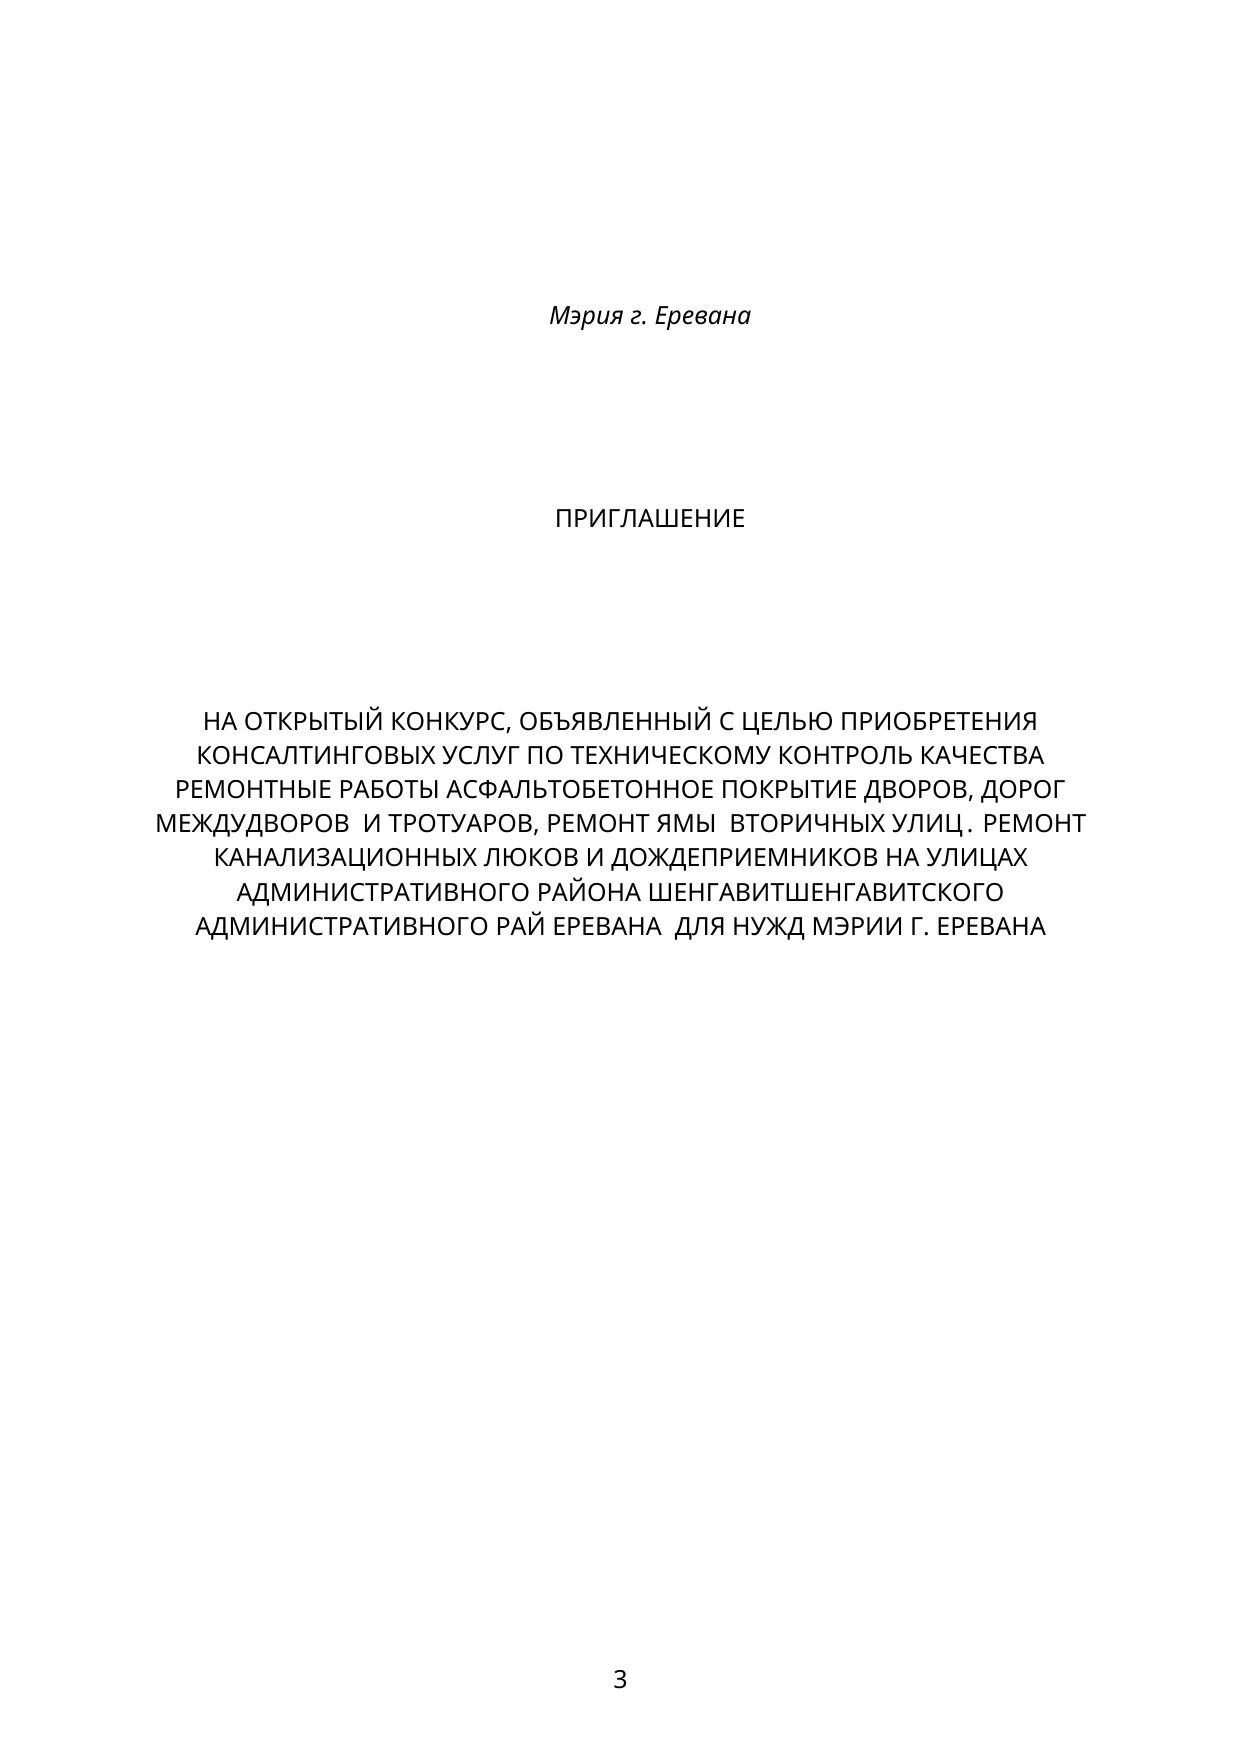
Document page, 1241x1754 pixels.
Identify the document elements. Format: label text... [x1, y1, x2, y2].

text НА ОТКРЫТЫЙ КОНКУРС, ОБЪЯВЛЕННЫЙ С ЦЕЛЬЮ ПРИОБРЕТЕНИЯ КОНСАЛТИНГОВЫХ УСЛУГ ПО ТЕХНИЧЕСКОМУ КОНТРОЛЬ КАЧЕСТВА РЕМОНТНЫЕ РАБОТЫ АСФАЛЬТОБЕТОННОЕ ПОКРЫТИЕ ДВОРОВ, ДОРОГ МЕЖДУДВОРОВ И ТРОТУАРОВ, РЕМОНТ ЯМЫ ВТОРИЧНЫХ УЛИЦ․ РЕМОНТ КАНАЛИЗАЦИОННЫХ ЛЮКОВ И ДОЖДЕПРИЕМНИКОВ НА УЛИЦАХ АДМИНИСТРАТИВНОГО РАЙОНА ШЕНГАВИТШЕНГАВИТСКОГО АДМИНИСТРАТИВНОГО РАЙ ЕРЕВАНА ДЛЯ НУЖД МЭРИИ Г. ЕРЕВАНА [148, 704, 1093, 942]
text Мэрия г. Еревана [148, 298, 1093, 332]
text ПРИГЛАШЕНИЕ [148, 501, 1093, 535]
